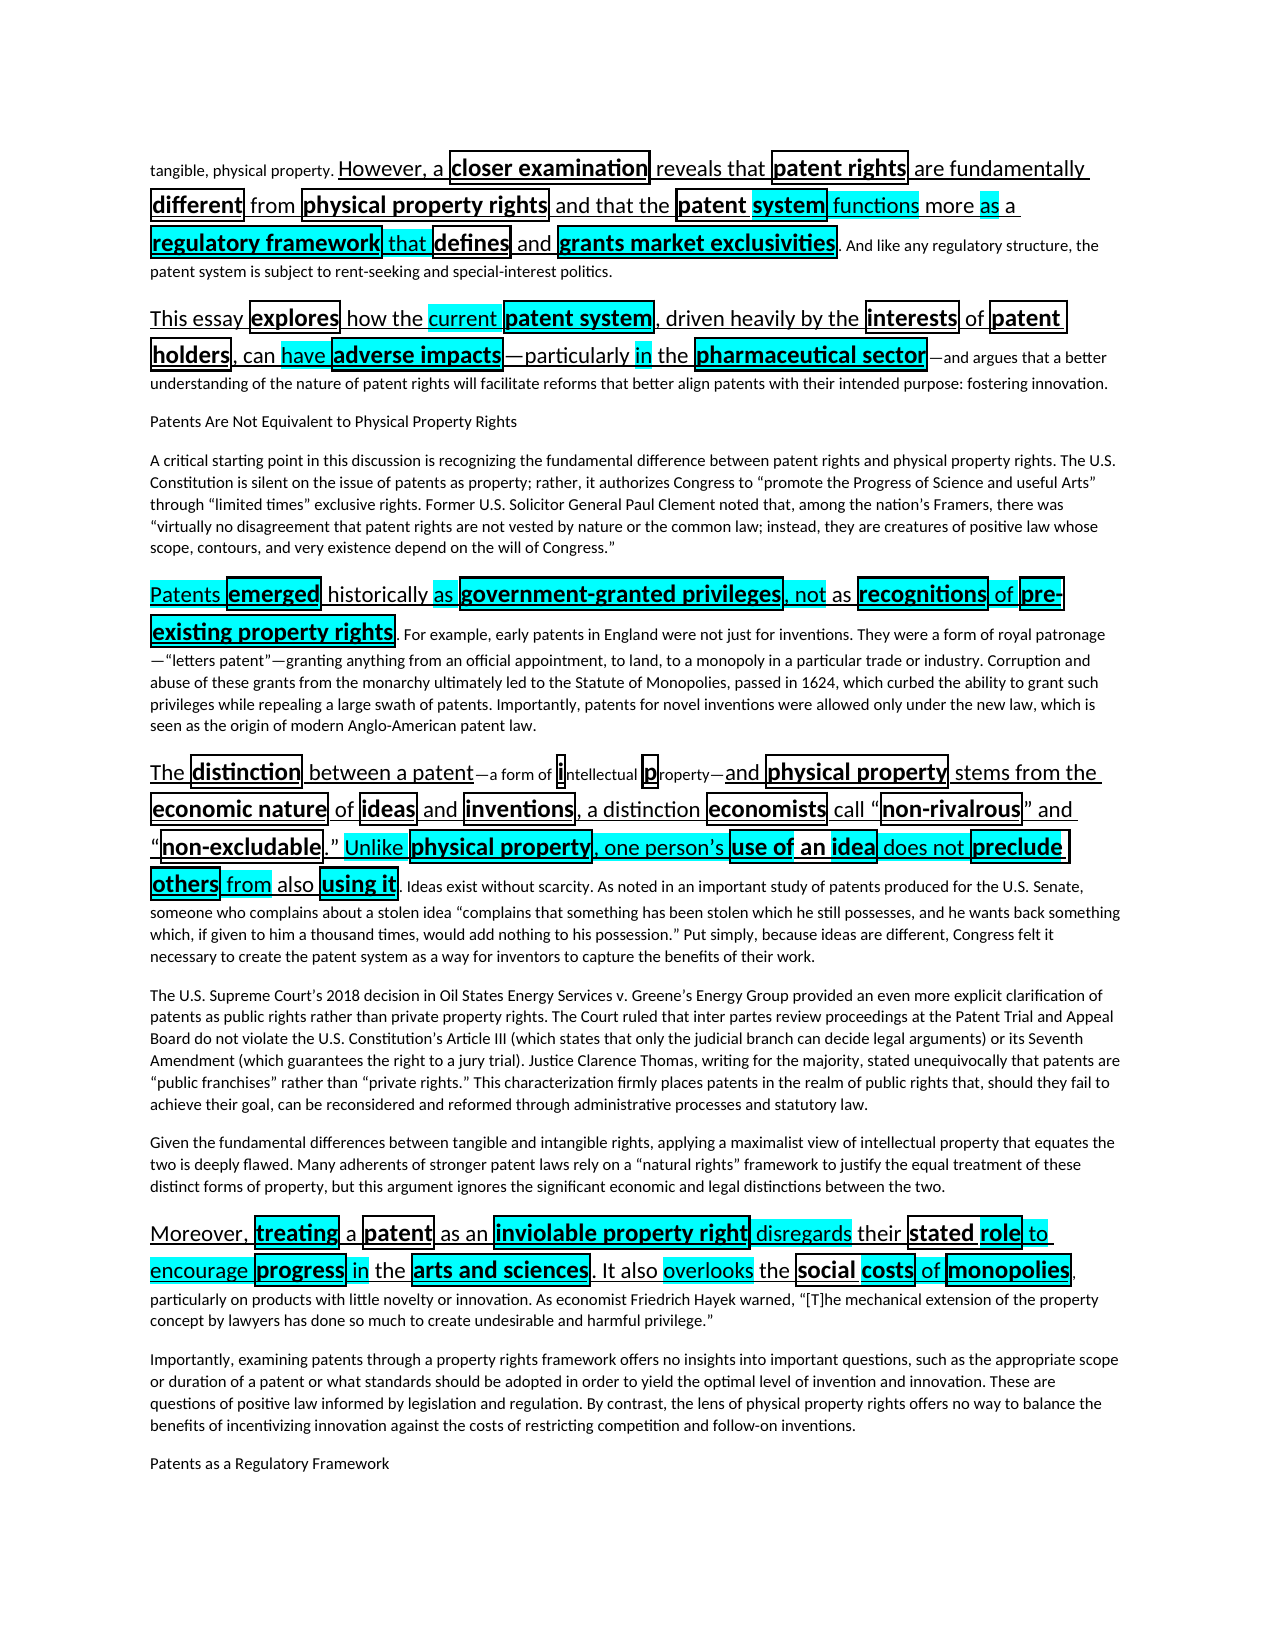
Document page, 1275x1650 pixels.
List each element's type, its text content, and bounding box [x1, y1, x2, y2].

text Given the fundamental differences between tangible and intangible rights, applying a maximalist view of intellectual property that equates the two is deeply flawed. Many adherents of stronger patent laws rely on a “natural rights” framework to justify the equal treatment of these distinct forms of property, but this argument ignores the significant economic and legal distinctions between the two. [150, 1133, 1125, 1197]
text Patents emerged historically as government-granted privileges, not as recognitions of pre-existing property rights. For example, early patents in England were not just for inventions. They were a form of royal patronage—“letters patent”—granting anything from an official appointment, to land, to a monopoly in a particular trade or industry. Corruption and abuse of these grants from the monarchy ultimately led to the Statute of Monopolies, passed in 1624, which curbed the ability to grant such privileges while repealing a large swath of patents. Importantly, patents for novel inventions were allowed only under the new law, which is seen as the origin of modern Anglo-American patent law. [150, 576, 1125, 736]
text The distinction between a patent—a form of intellectual property—and physical property stems from the economic nature of ideas and inventions, a distinction economists call “non-rivalrous” and “non-excludable.” Unlike physical property, one person’s use of an idea does not preclude others from also using it. Ideas exist without scarcity. As noted in an important study of patents produced for the U.S. Senate, someone who complains about a stolen idea “complains that something has been stolen which he still possesses, and he wants back something which, if given to him a thousand times, would add nothing to his possession.” Put simply, because ideas are different, Congress felt it necessary to create the patent system as a way for inventors to capture the benefits of their work. [150, 754, 1125, 967]
text Patents as a Regulatory Framework [150, 1453, 1125, 1474]
text Moreover, treating a patent as an inviolable property right disregards their stated role to encourage progress in the arts and sciences. It also overlooks the social costs of monopolies, particularly on products with little novelty or innovation. As economist Friedrich Hayek warned, “[T]he mechanical extension of the property concept by lawyers has done so much to create undesirable and harmful privilege.” [150, 1215, 1125, 1331]
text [150, 150, 1125, 281]
text A critical starting point in this discussion is recognizing the fundamental difference between patent rights and physical property rights. The U.S. Constitution is silent on the issue of patents as property; rather, it authorizes Congress to “promote the Progress of Science and useful Arts” through “limited times” exclusive rights. Former U.S. Solicitor General Paul Clement noted that, among the nation’s Framers, there was “virtually no disagreement that patent rights are not vested by nature or the common law; instead, they are creatures of positive law whose scope, contours, and very existence depend on the will of Congress.” [150, 450, 1125, 558]
text Importantly, examining patents through a property rights framework offers no insights into important questions, such as the appropriate scope or duration of a patent or what standards should be adopted in order to yield the optimal level of invention and innovation. These are questions of positive law informed by legislation and regulation. By contrast, the lens of physical property rights offers no way to balance the benefits of incentivizing innovation against the costs of restricting competition and follow-on inventions. [150, 1349, 1125, 1435]
text The U.S. Supreme Court’s 2018 decision in Oil States Energy Services v. Greene’s Energy Group provided an even more explicit clarification of patents as public rights rather than private property rights. The Court ruled that inter partes review proceedings at the Patent Trial and Appeal Board do not violate the U.S. Constitution’s Article III (which states that only the judicial branch can decide legal arguments) or its Seventh Amendment (which guarantees the right to a jury trial). Justice Clarence Thomas, writing for the majority, stated unequivocally that patents are “public franchises” rather than “private rights.” This characterization firmly places patents in the realm of public rights that, should they fail to achieve their goal, can be reconsidered and reformed through administrative processes and statutory law. [150, 985, 1125, 1114]
text Patents Are Not Equivalent to Physical Property Rights [150, 412, 1125, 432]
text This essay explores how the current patent system, driven heavily by the interests of patent holders, can have adverse impacts—particularly in the pharmaceutical sector—and argues that a better understanding of the nature of patent rights will facilitate reforms that better align patents with their intended purpose: fostering innovation. [150, 299, 1125, 393]
